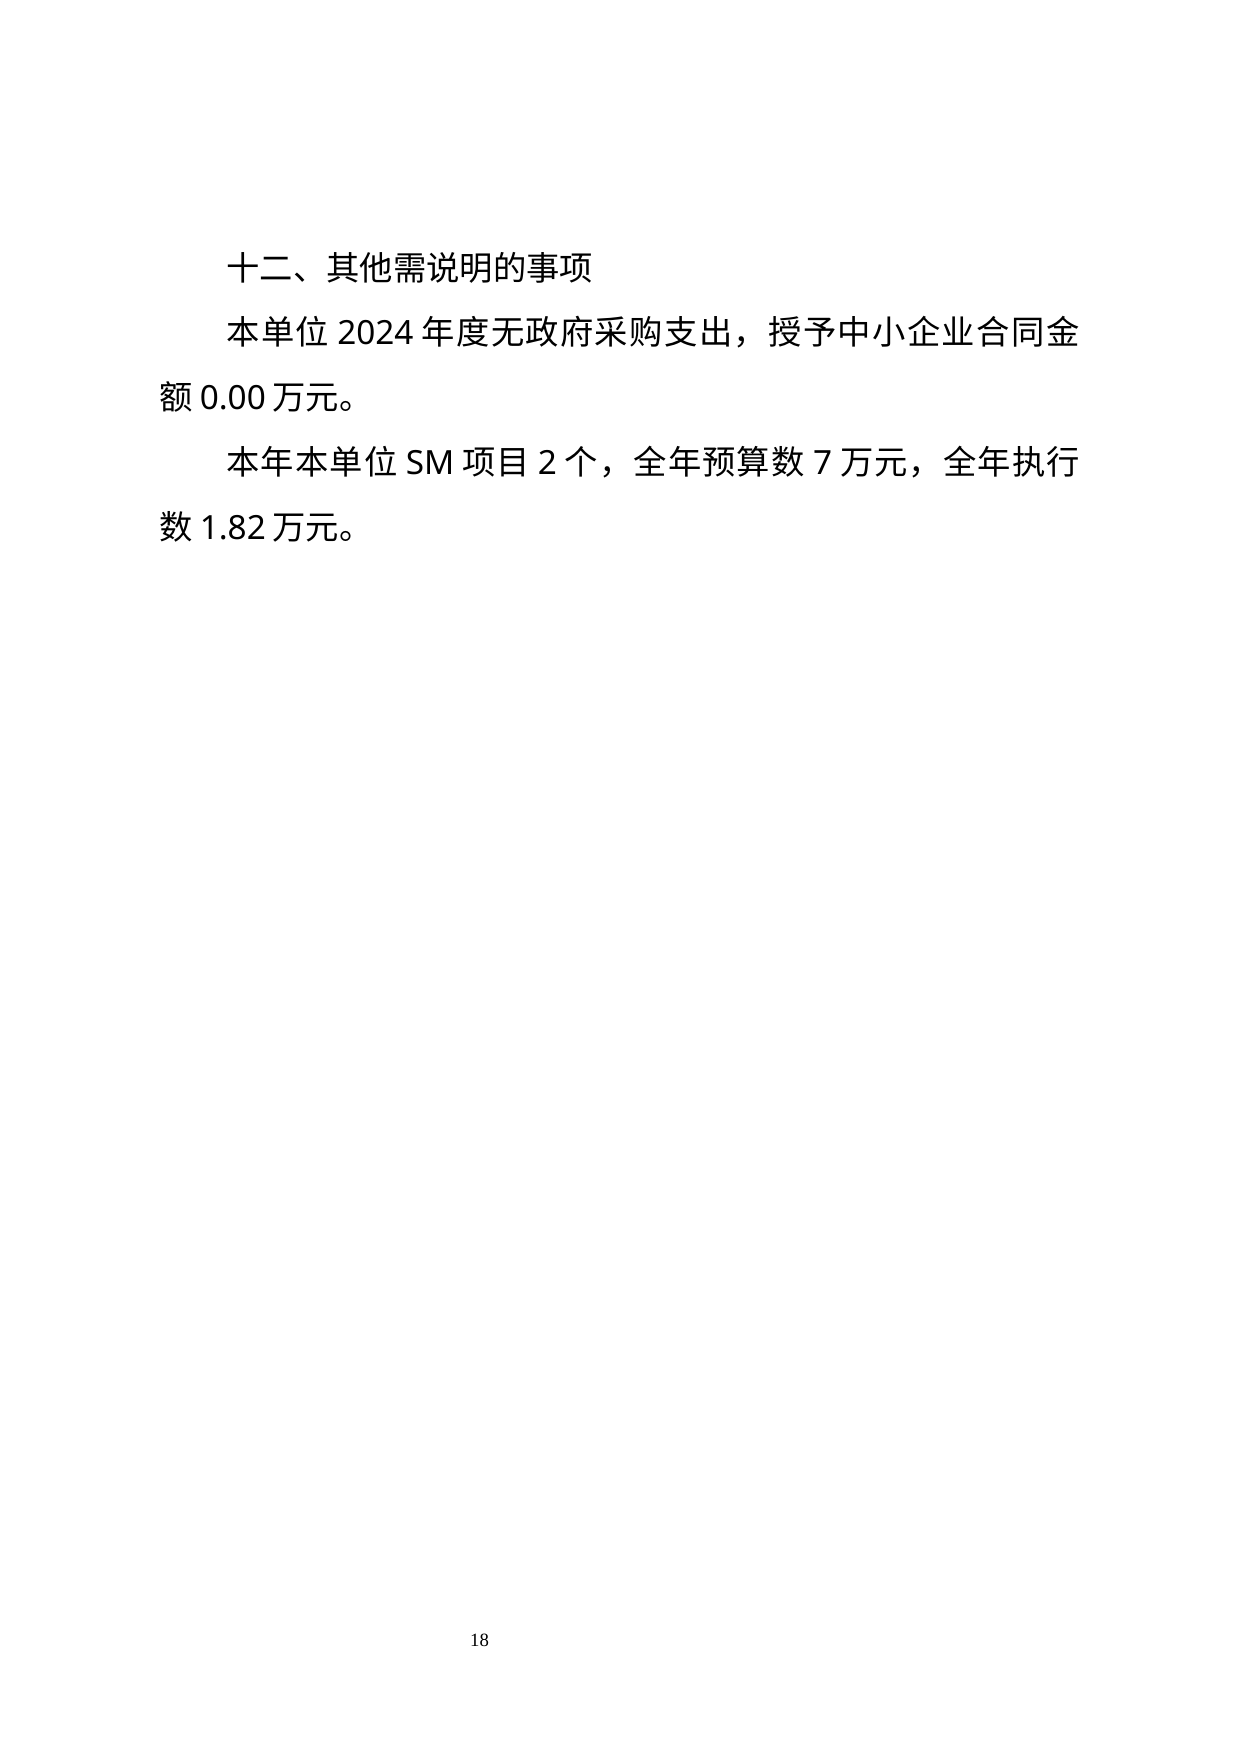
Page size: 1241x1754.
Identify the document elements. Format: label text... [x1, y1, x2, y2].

text 本单位2024年度无政府采购支出，授予中小企业合同金额0.00万元。 [159, 298, 1081, 428]
text 本年本单位SM项目2个，全年预算数7万元，全年执行数1.82万元。 [159, 428, 1081, 558]
text 十二、其他需说明的事项 [159, 233, 1081, 298]
